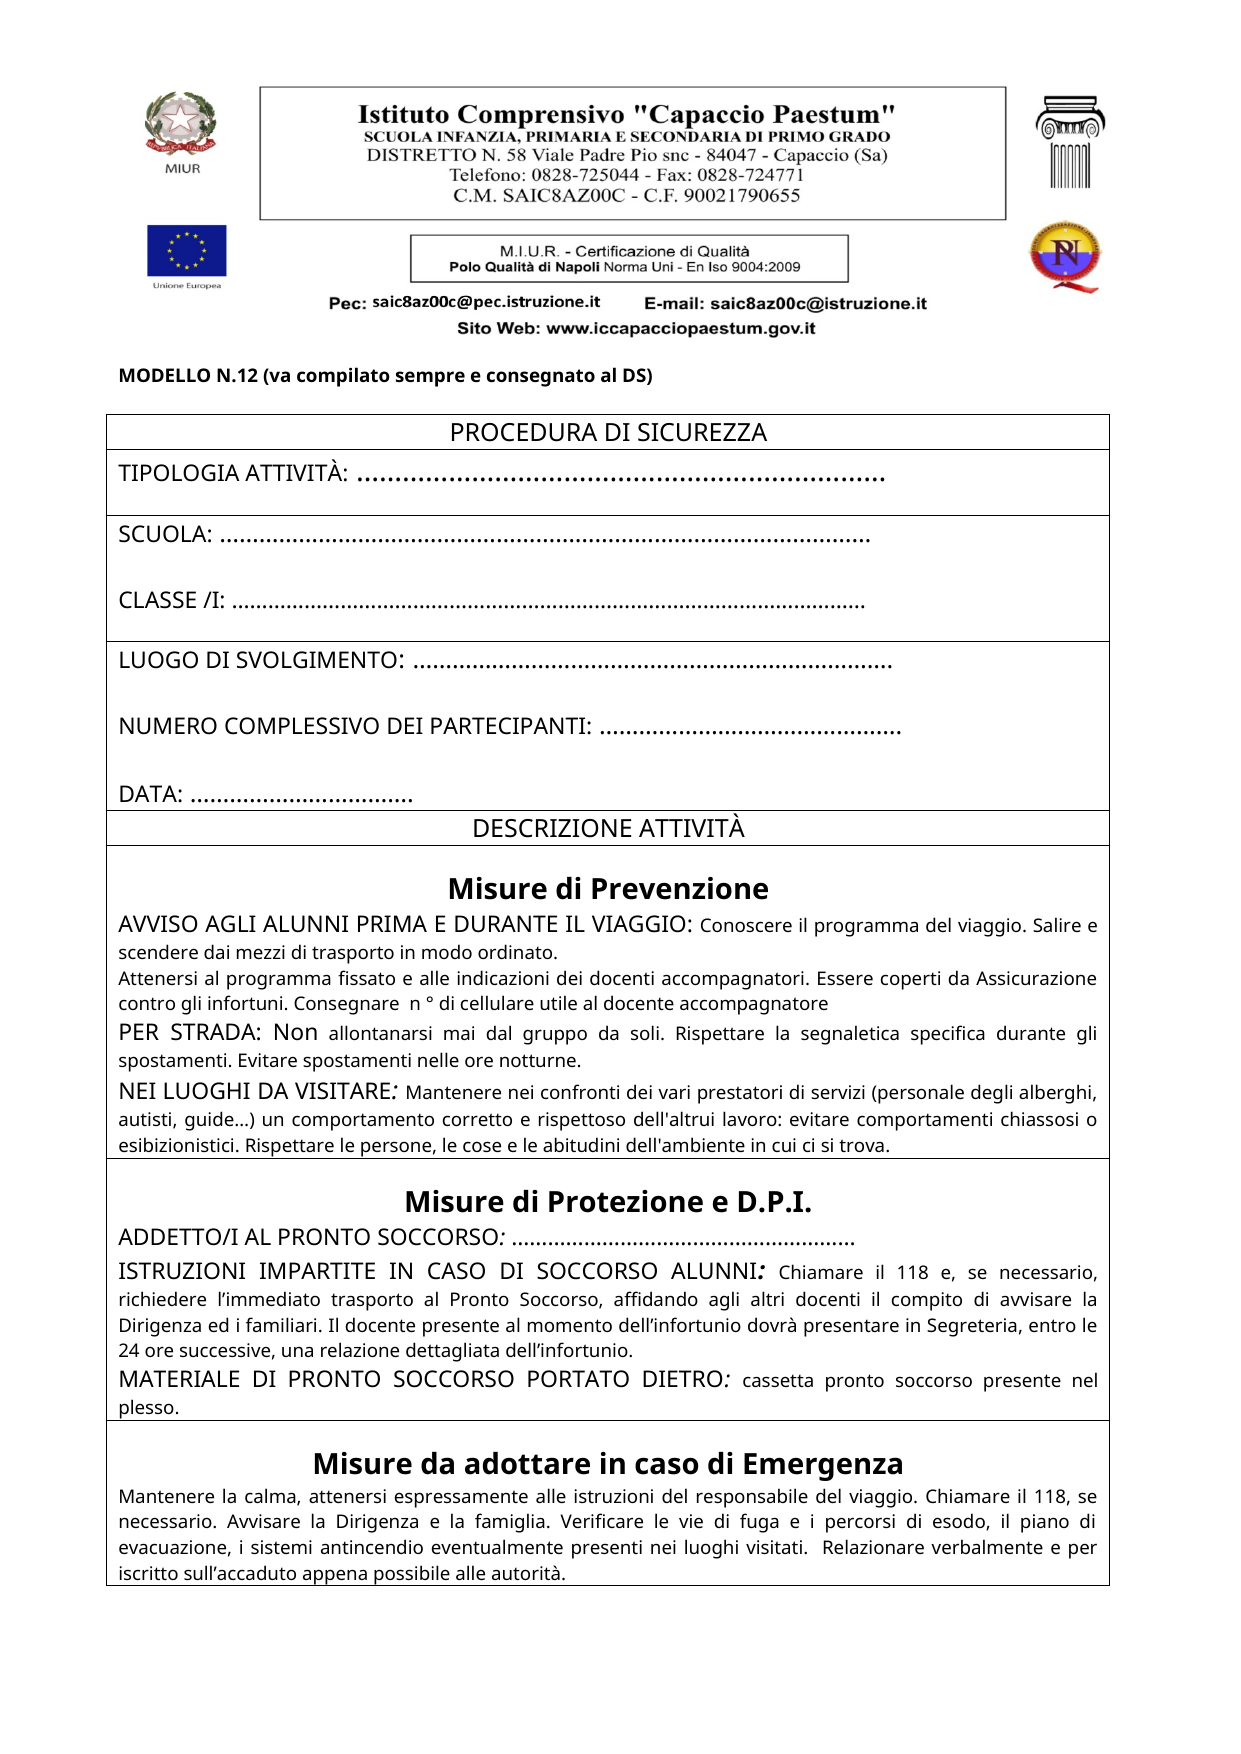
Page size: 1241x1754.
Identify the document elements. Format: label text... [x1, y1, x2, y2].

picture [118, 59, 1123, 342]
table_cell Misure di Protezione e D.P.I. ADDETTO/I AL PRONTO SOCCORSO: ………………………………………………… ISTRUZIONI IMPARTITE IN CASO DI SOCCORSO ALUNNI: Chiamare il 118 e, se necessario, richiedere l’immediato trasporto al Pronto Soccorso, affidando agli altri docenti il compito di avvisare ed i familiari. Il docente presente al momento dell’infortunio dovrà presentare in Segreteria, entro le 24 ore successive, una relazione dettagliata dell’infortunio. MATERIALE DI PRONTO SOCCORSO PORTATO DIETRO: cassetta pronto soccorso presente nel plesso. [107, 1159, 1109, 1420]
table_cell DESCRIZIONE ATTIVITÀ [107, 811, 1109, 845]
table_cell SCUOLA: ……………………………………………………………………………………… CLASSE /I: …………………………………………………………………………………………… [107, 516, 1109, 641]
table_cell Misure di Prevenzione AVVISO AGLI ALUNNI PRIMA E DURANTE IL VIAGGIO: Conoscere il programma del viaggio. Salire e scendere dai mezzi di trasporto in modo ordinato. Attenersi al programma fissato e alle indicazioni dei docenti accompagnatori. Essere coperti da Assicurazione contro gli infortuni. Consegnare n ° di cellulare utile al docente accompagnatore PER STRADA: Non allontanarsi mai dal gruppo da soli. Rispettare la segnaletica specifica durante gli spostamenti. Evitare spostamenti nelle ore notturne. NEI LUOGHI DA VISITARE: Mantenere nei confronti dei vari prestatori di servizi (personale degli alberghi, autisti, guide…) un comportamento corretto e rispettoso dell'altrui lavoro: evitare comportamenti chiassosi o esibizionistici. Rispettare le persone, le cose e le abitudini dell'ambiente in cui ci si trova. [107, 846, 1109, 1158]
table_cell LUOGO DI SVOLGIMENTO: ………………………………………………………………. NUMERO COMPLESSIVO DEI PARTECIPANTI: ………………………………………. DATA: ……………………………. [107, 642, 1109, 809]
table_header PROCEDURA DI SICUREZZA [107, 415, 1109, 449]
table_cell TIPOLOGIA ATTIVITÀ: …………………………………………………………… [107, 450, 1109, 515]
text MODELLO N.12 (va compilato sempre e consegnato al DS) [118, 363, 1122, 388]
table_cell Misure da adottare in caso di Emergenza Mantenere la calma, attenersi espressamente alle istruzioni del responsabile del viaggio. Chiamare il 118, se necessario. Avvisare e la famiglia. Verificare le vie di fuga e i percorsi di esodo, il piano di evacuazione, i sistemi antincendio eventualmente presenti nei luoghi visitati. Relazionare verbalmente e per iscritto sull’accaduto appena possibile alle autorità. [107, 1421, 1109, 1585]
